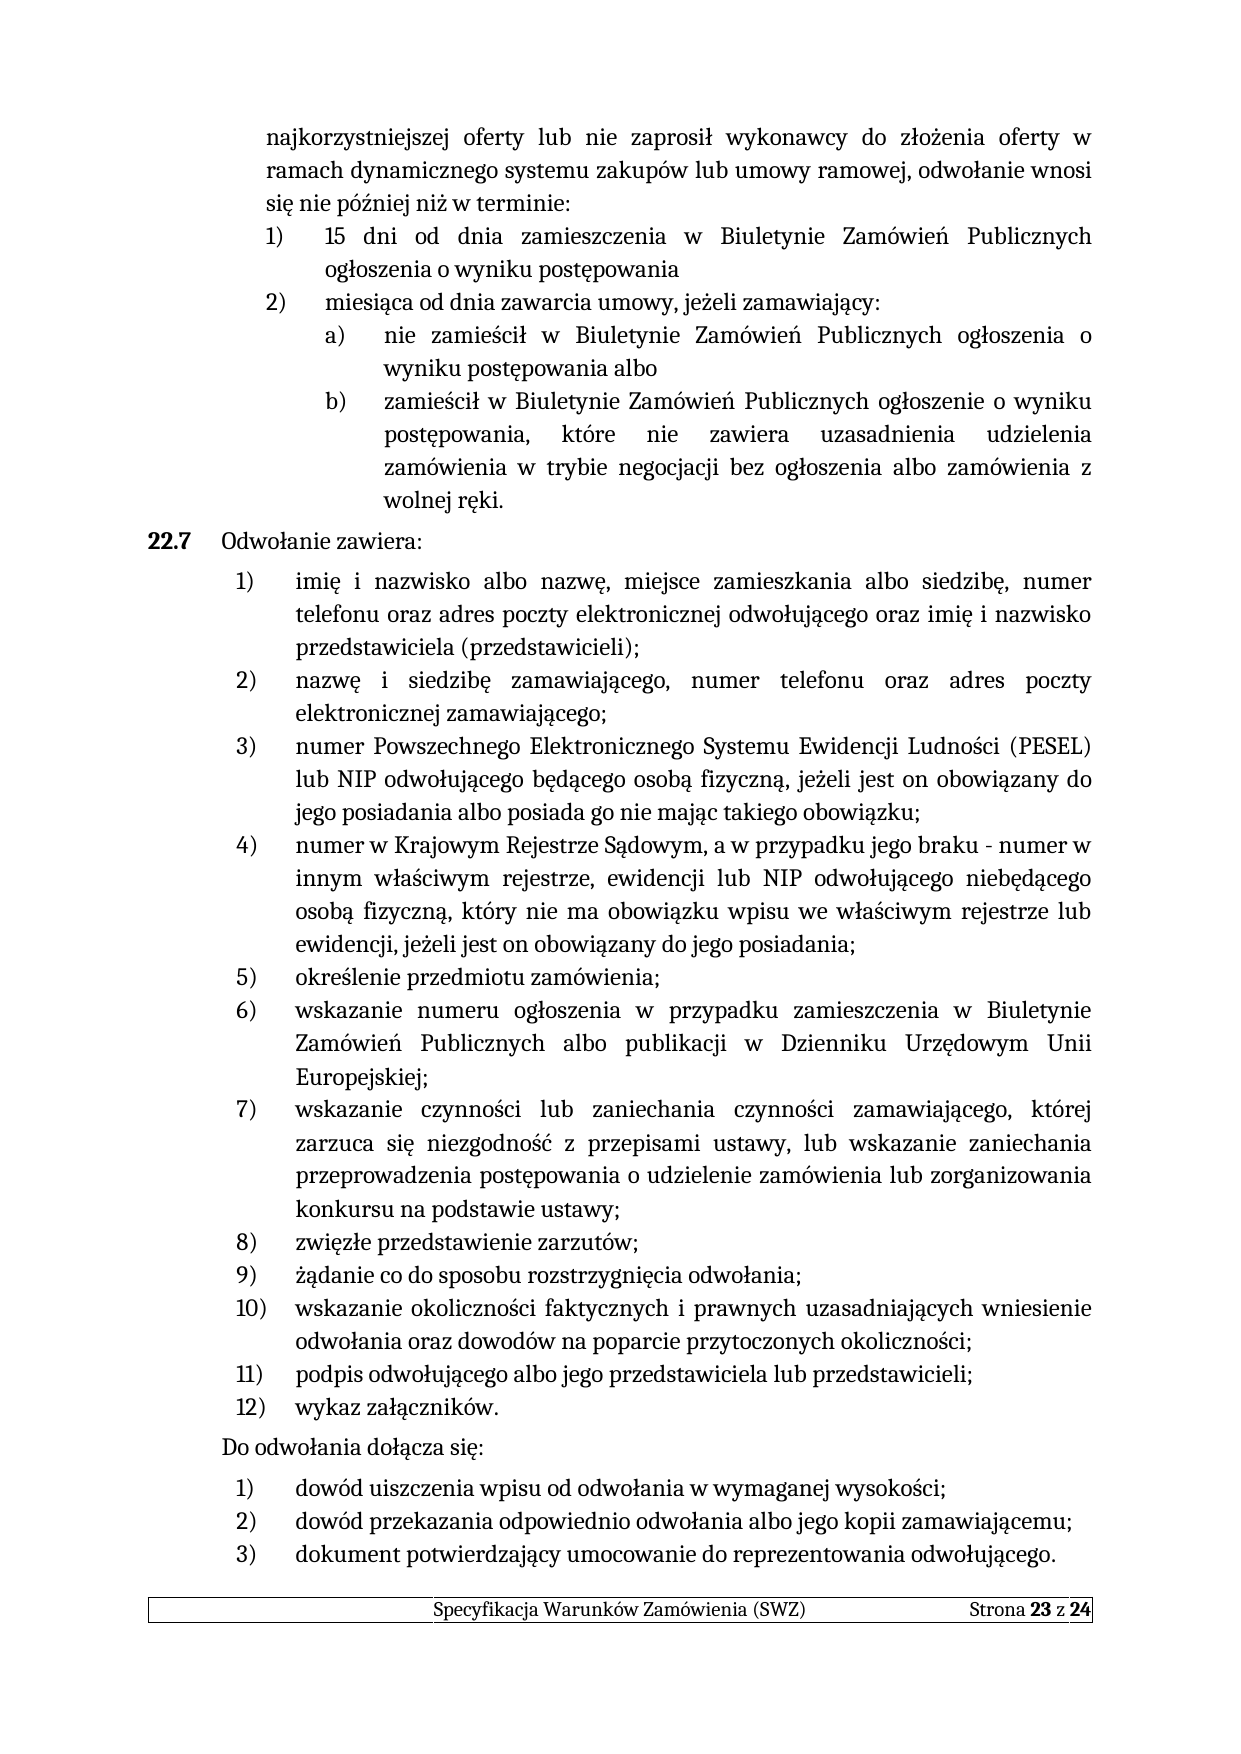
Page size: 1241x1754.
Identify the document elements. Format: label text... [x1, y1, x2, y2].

list 2) miesiąca od dnia zawarcia umowy, jeżeli zamawiający: [266, 288, 1093, 317]
list 1) imię i nazwisko albo nazwę, miejsce zamieszkania albo siedzibę, numer telefonu oraz adres poczty elektronicznej odwołującego oraz imię i nazwisko przedstawiciela (przedstawicieli); [236, 567, 1093, 662]
list 3) numer Powszechnego Elektronicznego Systemu Ewidencji Ludności (PESEL) lub NIP odwołującego będącego osobą fizyczną, jeżeli jest on obowiązany do jego posiadania albo posiada go nie mając takiego obowiązku; [236, 732, 1093, 827]
list b) zamieścił w Biuletynie Zamówień Publicznych ogłoszenie o wyniku postępowania, które nie zawiera uzasadnienia udzielenia zamówienia w trybie negocjacji bez ogłoszenia albo zamówienia z wolnej ręki. [325, 387, 1093, 515]
list 8) zwięzłe przedstawienie zarzutów; [236, 1227, 1093, 1256]
list 5) określenie przedmiotu zamówienia; [236, 963, 1093, 992]
list a) nie zamieścił w Biuletynie Zamówień Publicznych ogłoszenia o wyniku postępowania albo [325, 321, 1093, 383]
list 10) wskazanie okoliczności faktycznych i prawnych uzasadniających wniesienie odwołania oraz dowodów na poparcie przytoczonych okoliczności; [236, 1293, 1093, 1355]
list 2) nazwę i siedzibę zamawiającego, numer telefonu oraz adres poczty elektronicznej zamawiającego; [236, 666, 1093, 728]
list 12) wykaz załączników. [236, 1393, 1093, 1421]
list 11) podpis odwołującego albo jego przedstawiciela lub przedstawicieli; [236, 1359, 1093, 1388]
list 3) dokument potwierdzający umocowanie do reprezentowania odwołującego. [236, 1540, 1093, 1568]
list 2) dowód przekazania odpowiednio odwołania albo jego kopii zamawiającemu; [236, 1507, 1093, 1535]
list 7) wskazanie czynności lub zaniechania czynności zamawiającego, której zarzuca się niezgodność z przepisami ustawy, lub wskazanie zaniechania przeprowadzenia postępowania o udzielenie zamówienia lub zorganizowania konkursu na podstawie ustawy; [236, 1095, 1093, 1223]
list 1) 15 dni od dnia zamieszczenia w Biuletynie Zamówień Publicznych ogłoszenia o wyniku postępowania [266, 222, 1093, 284]
list 9) żądanie co do sposobu rozstrzygnięcia odwołania; [236, 1261, 1093, 1289]
list 1) dowód uiszczenia wpisu od odwołania w wymaganej wysokości; [236, 1474, 1093, 1502]
text Do odwołania dołącza się: [148, 1433, 1093, 1462]
list 4) numer w Krajowym Rejestrze Sądowym, a w przypadku jego braku - numer w innym właściwym rejestrze, ewidencji lub NIP odwołującego niebędącego osobą fizyczną, który nie ma obowiązku wpisu we właściwym rejestrze lub ewidencji, jeżeli jest on obowiązany do jego posiadania; [236, 831, 1093, 959]
list Odwołanie zawiera: [148, 527, 1093, 555]
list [207, 123, 1093, 218]
list 6) wskazanie numeru ogłoszenia w przypadku zamieszczenia w Biuletynie Zamówień Publicznych albo publikacji w Dzienniku Urzędowym Unii Europejskiej; [236, 996, 1093, 1091]
